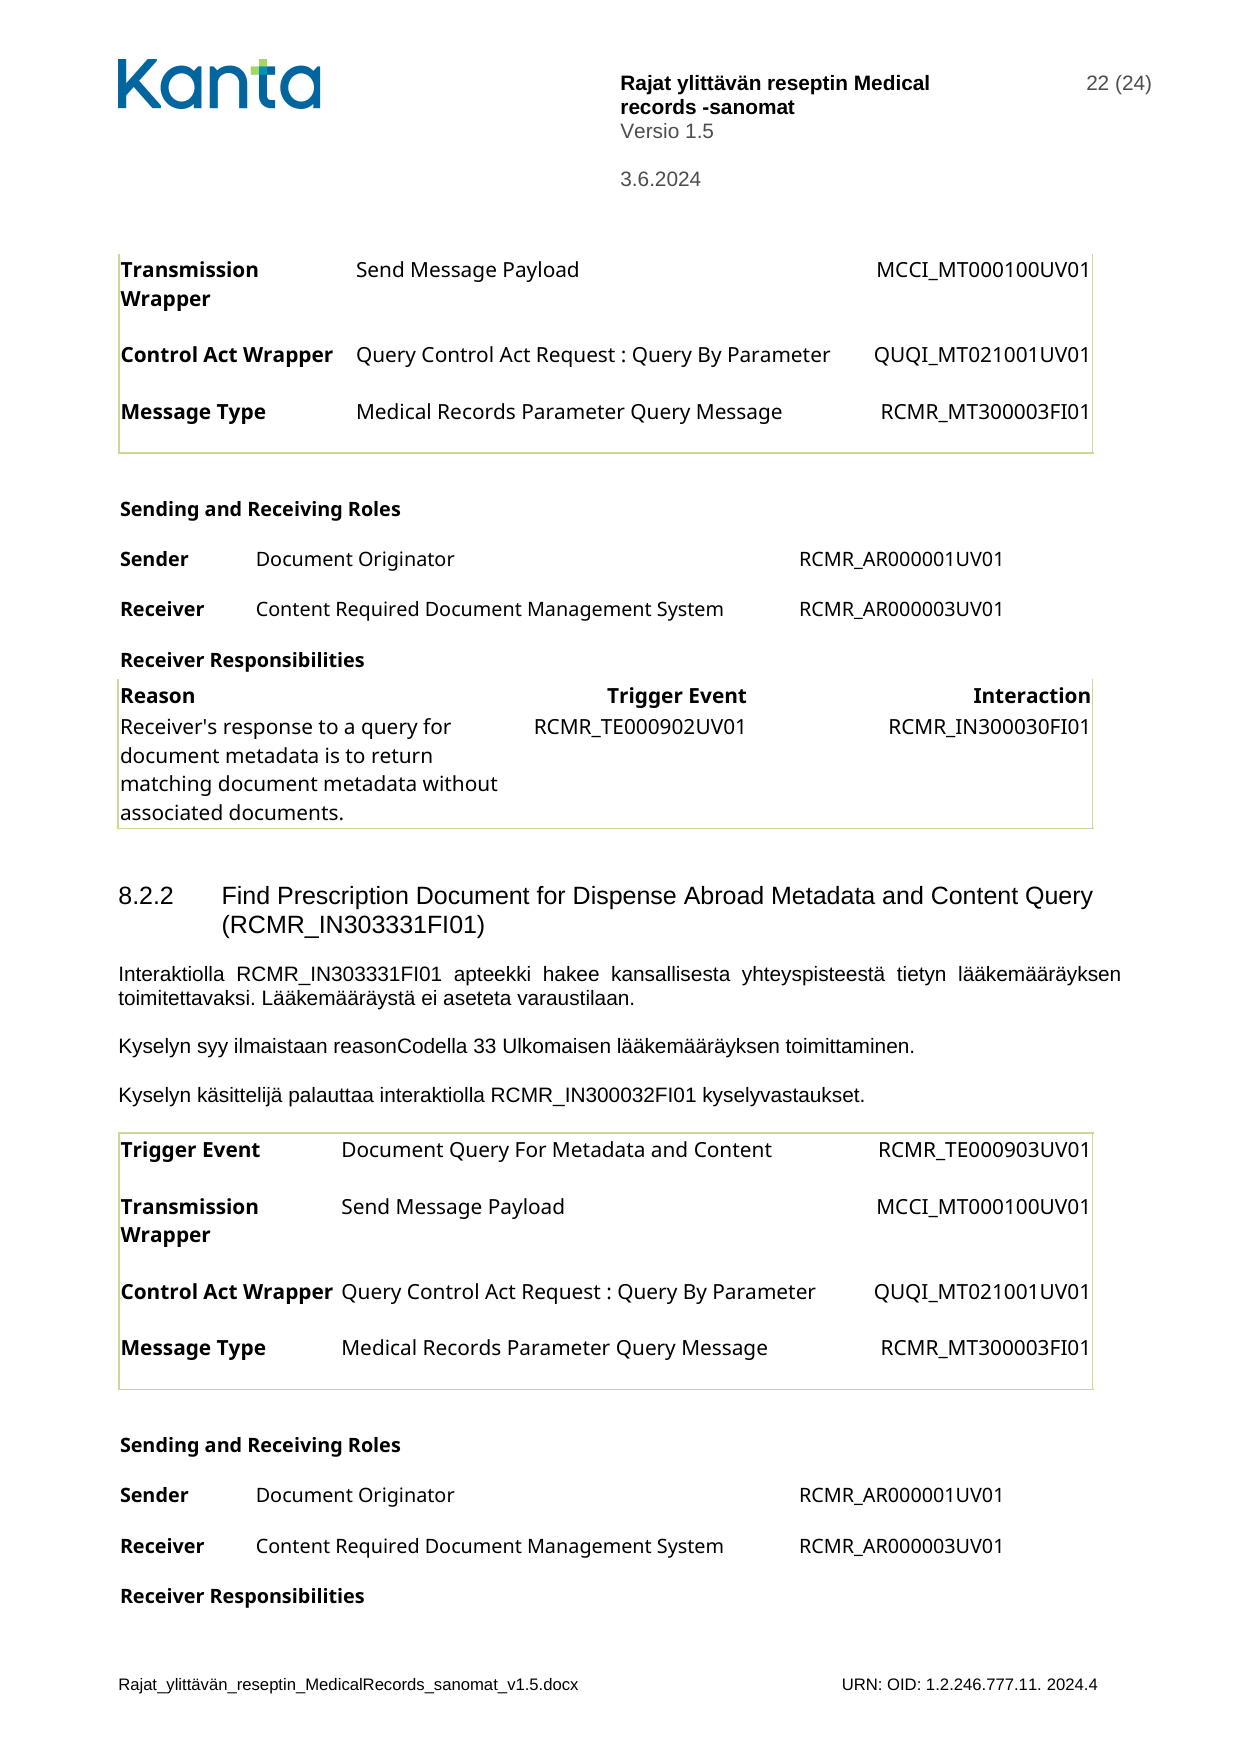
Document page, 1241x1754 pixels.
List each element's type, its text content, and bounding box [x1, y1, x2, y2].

table_header Sending and Receiving Roles [118, 1414, 1093, 1464]
table_cell Sender Document Originator RCMR_AR000001UV01 [118, 528, 1093, 578]
table_cell Receiver's response to a query for document metadata is to return matching document metadata without associated documents. [119, 711, 506, 828]
table_cell Reason [119, 679, 506, 711]
text Kyselyn käsittelijä palauttaa interaktiolla RCMR_IN300032FI01 kyselyvastaukset. [118, 1083, 1122, 1107]
text Kyselyn syy ilmaistaan reasonCodella 33 Ulkomaisen lääkemääräyksen toimittaminen. [118, 1034, 1122, 1058]
table_cell Receiver Content Required Document Management System RCMR_AR000003UV01 [118, 579, 1093, 629]
table_cell RCMR_MT300003FI01 [827, 1332, 1092, 1388]
table_cell Control Act Wrapper [120, 1275, 339, 1332]
picture [118, 59, 321, 109]
table_header Sending and Receiving Roles [118, 478, 1093, 528]
table_cell RCMR_IN300030FI01 [755, 711, 1092, 828]
table_cell RCMR_MT300003FI01 [842, 396, 1092, 452]
table_cell Transmission Wrapper [120, 1190, 339, 1275]
table_header Trigger Event [120, 1134, 339, 1190]
table_cell Sender Document Originator RCMR_AR000001UV01 [118, 1464, 1093, 1515]
table_cell Control Act Wrapper [120, 339, 354, 396]
table_cell Receiver Responsibilities [118, 1565, 1093, 1616]
text Interaktiolla RCMR_IN303331FI01 apteekki hakee kansallisesta yhteyspisteestä tietyn lääkemääräyksen toimitettavaksi. Lääkemääräystä ei aseteta varaustilaan. [118, 961, 1122, 1009]
table_cell MCCI_MT000100UV01 [842, 254, 1092, 339]
table_cell Send Message Payload [340, 1190, 827, 1275]
table_cell Transmission Wrapper [120, 254, 354, 339]
table_header Document Query For Metadata and Content [340, 1134, 827, 1190]
table_cell Receiver Content Required Document Management System RCMR_AR000003UV01 [118, 1515, 1093, 1565]
table_cell Send Message Payload [354, 254, 842, 339]
table_cell Medical Records Parameter Query Message [340, 1332, 827, 1388]
table_header RCMR_TE000903UV01 [827, 1134, 1092, 1190]
table_cell Medical Records Parameter Query Message [354, 396, 842, 452]
table_cell Query Control Act Request : Query By Parameter [354, 339, 842, 396]
table_cell QUQI_MT021001UV01 [842, 339, 1092, 396]
table_cell Receiver Responsibilities [118, 629, 1093, 679]
table_cell Trigger Event [506, 679, 754, 711]
table_cell Interaction [755, 679, 1092, 711]
table_cell MCCI_MT000100UV01 [827, 1190, 1092, 1275]
table_cell RCMR_TE000902UV01 [506, 711, 754, 828]
subtitle Find Prescription Document for Dispense Abroad Metadata and Content Query (RCMR_IN303331FI01) [118, 881, 1122, 938]
table_cell Message Type [120, 396, 354, 452]
table_cell Message Type [120, 1332, 339, 1388]
table_cell QUQI_MT021001UV01 [827, 1275, 1092, 1332]
table_cell Query Control Act Request : Query By Parameter [340, 1275, 827, 1332]
